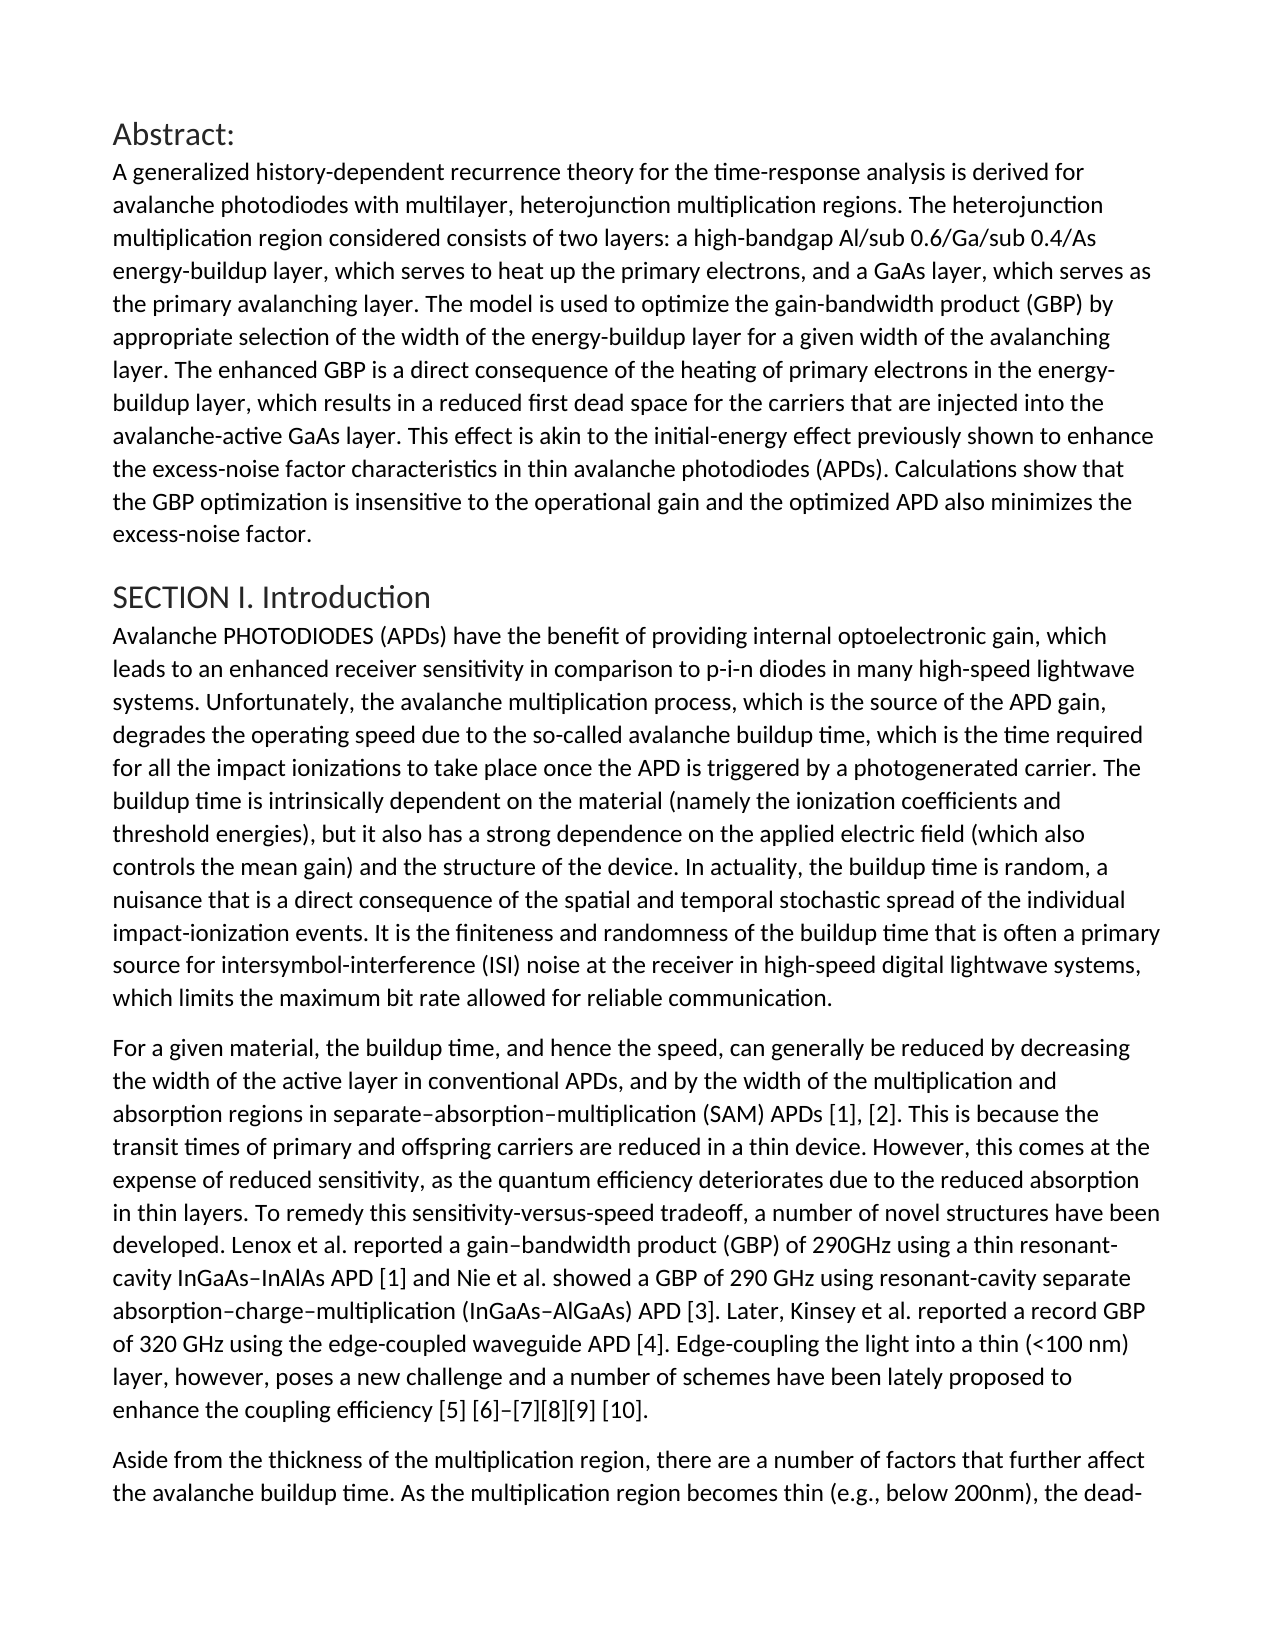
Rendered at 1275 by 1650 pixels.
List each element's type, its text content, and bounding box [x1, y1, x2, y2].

text Avalanche PHOTODIODES (APDs) have the benefit of providing internal optoelectronic gain, which leads to an enhanced receiver sensitivity in comparison to p-i-n diodes in many high-speed lightwave systems. Unfortunately, the avalanche multiplication process, which is the source of the APD gain, degrades the operating speed due to the so-called avalanche buildup time, which is the time required for all the impact ionizations to take place once the APD is triggered by a photogenerated carrier. The buildup time is intrinsically dependent on the material (namely the ionization coefficients and threshold energies), but it also has a strong dependence on the applied electric field (which also controls the mean gain) and the structure of the device. In actuality, the buildup time is random, a nuisance that is a direct consequence of the spatial and temporal stochastic spread of the individual impact-ionization events. It is the finiteness and randomness of the buildup time that is often a primary source for intersymbol-interference (ISI) noise at the receiver in high-speed digital lightwave systems, which limits the maximum bit rate allowed for reliable communication. [112, 620, 1162, 1013]
text A generalized history-dependent recurrence theory for the time-response analysis is derived for avalanche photodiodes with multilayer, heterojunction multiplication regions. The heterojunction multiplication region considered consists of two layers: a high-bandgap Al/sub 0.6/Ga/sub 0.4/As energy-buildup layer, which serves to heat up the primary electrons, and a GaAs layer, which serves as the primary avalanching layer. The model is used to optimize the gain-bandwidth product (GBP) by appropriate selection of the width of the energy-buildup layer for a given width of the avalanching layer. The enhanced GBP is a direct consequence of the heating of primary electrons in the energy-buildup layer, which results in a reduced first dead space for the carriers that are injected into the avalanche-active GaAs layer. This effect is akin to the initial-energy effect previously shown to enhance the excess-noise factor characteristics in thin avalanche photodiodes (APDs). Calculations show that the GBP optimization is insensitive to the operational gain and the optimized APD also minimizes the excess-noise factor. [112, 156, 1162, 549]
subtitle Abstract: [112, 112, 1162, 153]
subtitle SECTION I. Introduction [112, 576, 1162, 617]
text For a given material, the buildup time, and hence the speed, can generally be reduced by decreasing the width of the active layer in conventional APDs, and by the width of the multiplication and absorption regions in separate–absorption–multiplication (SAM) APDs [1], [2]. This is because the transit times of primary and offspring carriers are reduced in a thin device. However, this comes at the expense of reduced sensitivity, as the quantum efficiency deteriorates due to the reduced absorption in thin layers. To remedy this sensitivity-versus-speed tradeoff, a number of novel structures have been developed. Lenox et al. reported a gain–bandwidth product (GBP) of 290GHz using a thin resonant-cavity InGaAs–InAlAs APD [1] and Nie et al. showed a GBP of 290 GHz using resonant-cavity separate absorption–charge–multiplication (InGaAs–AlGaAs) APD [3]. Later, Kinsey et al. reported a record GBP of 320 GHz using the edge-coupled waveguide APD [4]. Edge-coupling the light into a thin (<100 nm) layer, however, poses a new challenge and a number of schemes have been lately proposed to enhance the coupling efficiency [5] [6]–[7][8][9] [10]. [112, 1032, 1162, 1425]
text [112, 1444, 1162, 1507]
